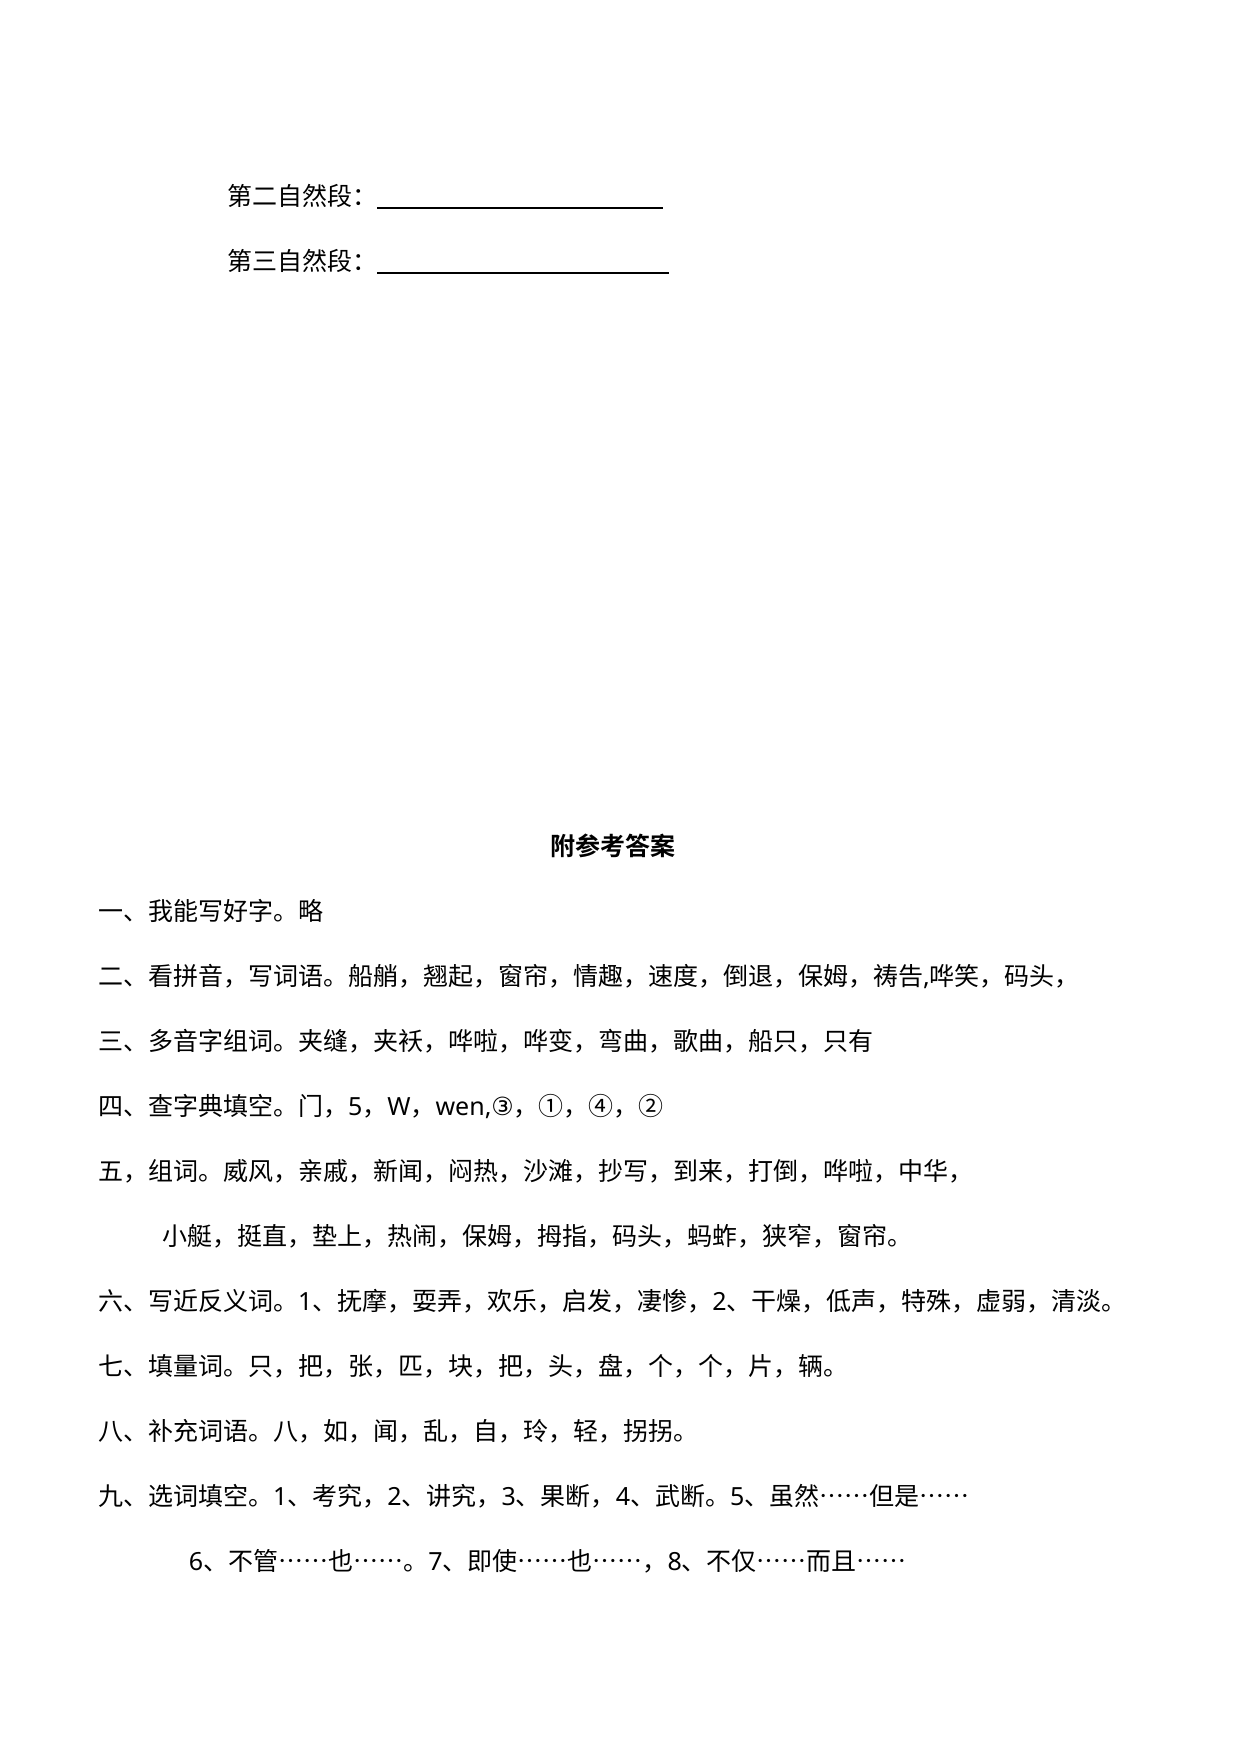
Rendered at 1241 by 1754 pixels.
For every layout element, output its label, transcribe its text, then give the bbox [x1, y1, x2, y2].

text 三、多音字组词。夹缝，夹袄，哗啦，哗变，弯曲，歌曲，船只，只有 [98, 1007, 1128, 1072]
text 五，组词。威风，亲戚，新闻，闷热，沙滩，抄写，到来，打倒，哗啦，中华， [98, 1137, 1128, 1202]
text 六、写近反义词。1、抚摩，耍弄，欢乐，启发，凄惨，2、干燥，低声，特殊，虚弱，清淡。 [98, 1267, 1128, 1332]
text 一、我能写好字。略 [98, 877, 1128, 942]
text 第三自然段： [157, 227, 1128, 292]
text 二、看拼音，写词语。船艄，翘起，窗帘，情趣，速度，倒退，保姆，祷告,哗笑，码头， [98, 942, 1128, 1007]
text 九、选词填空。1、考究，2、讲究，3、果断，4、武断。5、虽然……但是…… [98, 1462, 1128, 1527]
text 6、不管……也……。7、即使……也……，8、不仅……而且…… [98, 1527, 1128, 1592]
text 小艇，挺直，垫上，热闹，保姆，拇指，码头，蚂蚱，狭窄，窗帘。 [98, 1202, 1128, 1267]
text 附参考答案 [98, 812, 1128, 877]
text 八、补充词语。八，如，闻，乱，自，玲，轻，拐拐。 [98, 1397, 1128, 1462]
text 四、查字典填空。门，5，W，wen,③，①，④，② [98, 1072, 1128, 1137]
text 第二自然段： [157, 162, 1128, 227]
text 七、填量词。只，把，张，匹，块，把，头，盘，个，个，片，辆。 [98, 1332, 1128, 1397]
